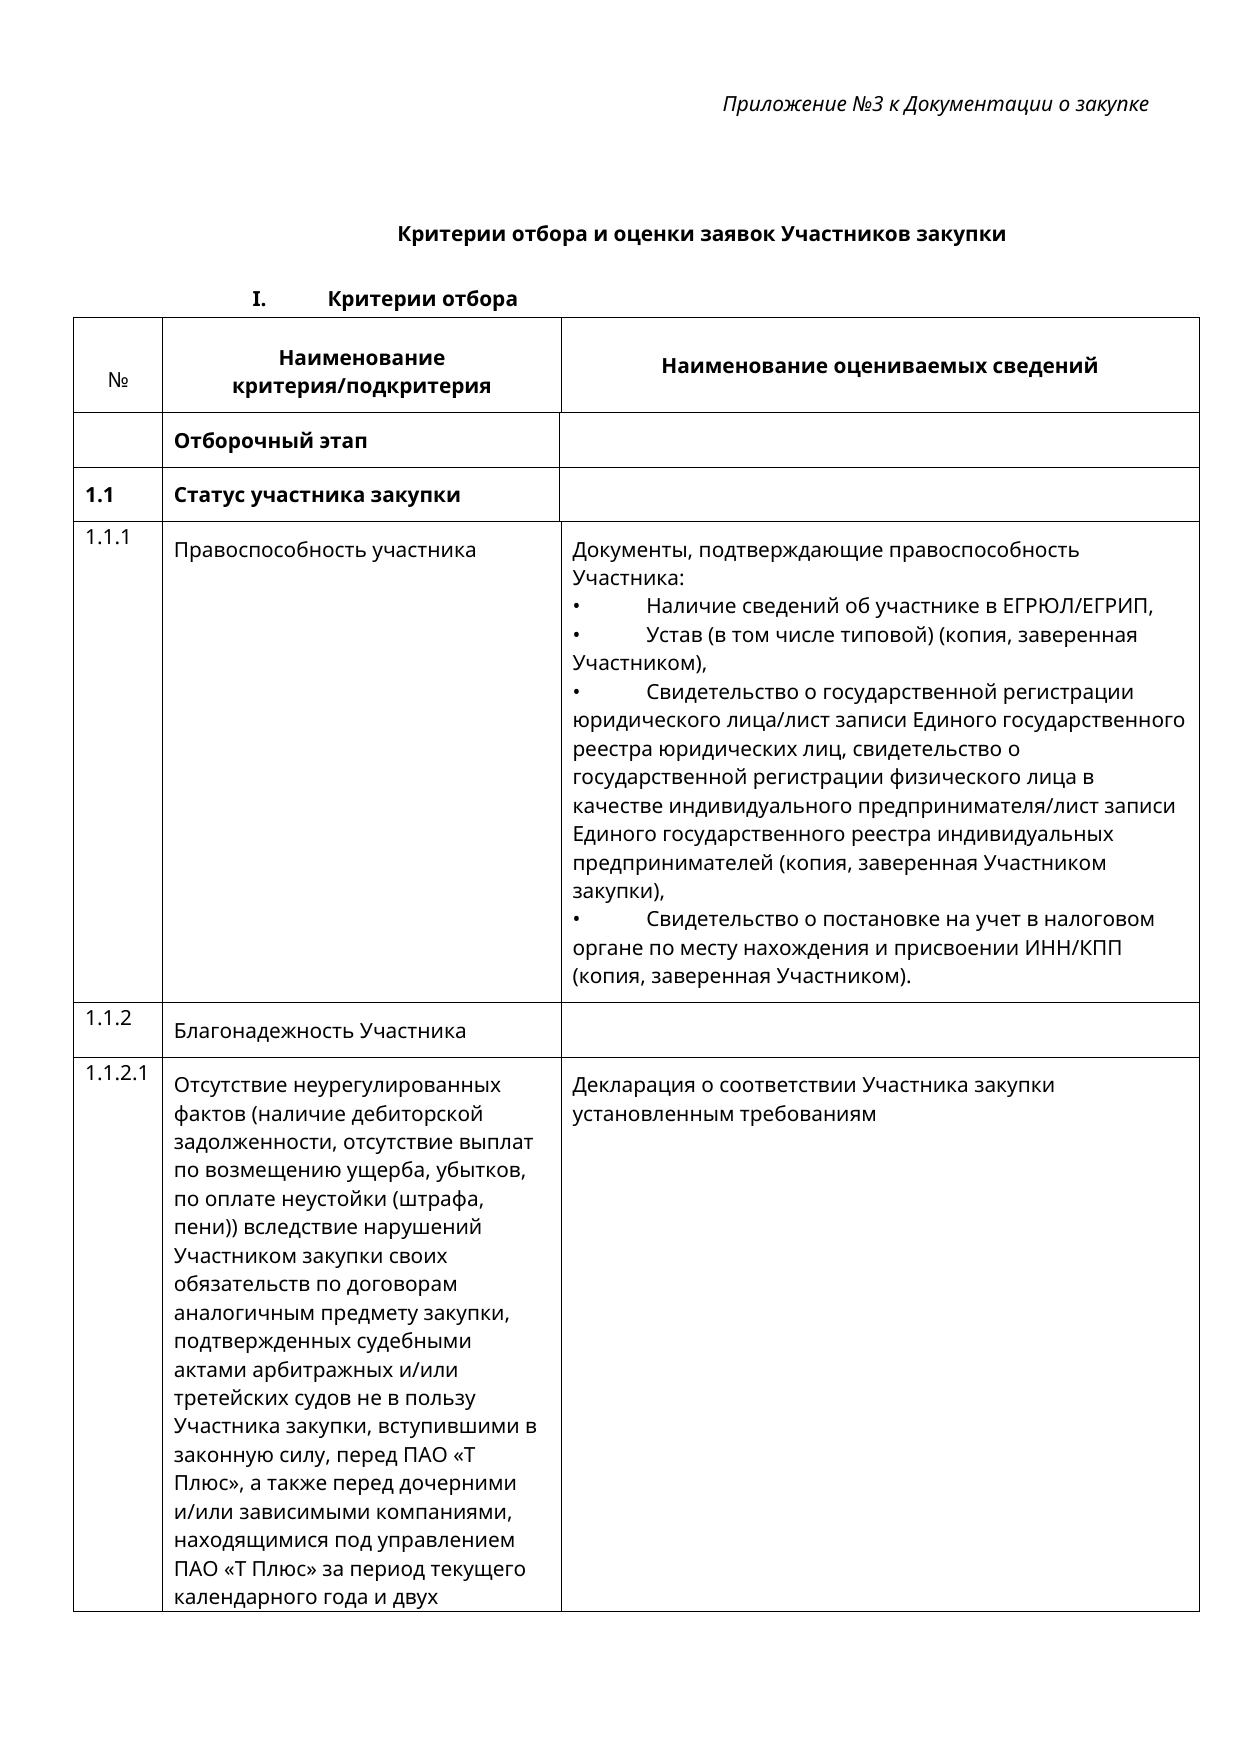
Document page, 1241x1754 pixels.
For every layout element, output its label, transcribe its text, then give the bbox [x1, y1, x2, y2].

list Приложение №3 к Документации о закупке [252, 89, 1152, 117]
table_header Наименование оцениваемых сведений [562, 318, 1199, 412]
table_header № [74, 318, 162, 412]
table_cell [562, 1003, 1199, 1057]
table_cell 1.1.2.1 [74, 1058, 162, 1611]
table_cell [163, 1058, 561, 1611]
table_header Наименование критерия/подкритерия [163, 318, 561, 412]
table_cell 1.1.1 [74, 522, 162, 1002]
table_cell Правоспособность участника [163, 522, 561, 1002]
table_cell 1.1.2 [74, 1003, 162, 1057]
table_cell [560, 468, 1199, 521]
table_cell Статус участника закупки [163, 468, 559, 521]
list Критерии отбора [252, 284, 1152, 313]
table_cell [562, 1058, 1199, 1611]
table_cell Отборочный этап [163, 413, 559, 467]
table_cell Документы, подтверждающие правоспособность Участника: • Наличие сведений об участнике в ЕГРЮЛ/ЕГРИП, • Устав (в том числе типовой) (копия, заверенная Участником), • Свидетельство о государственной регистрации юридического лица/лист записи Единого государственного реестра юридических лиц, свидетельство о государственной регистрации физического лица в качестве индивидуального предпринимателя/лист записи Единого государственного реестра индивидуальных предпринимателей (копия, заверенная Участником закупки), • Свидетельство о постановке на учет в налоговом органе по месту нахождения и присвоении ИНН/КПП (копия, заверенная Участником). [562, 522, 1199, 1002]
table_cell Благонадежность Участника [163, 1003, 561, 1057]
table_cell [560, 413, 1199, 467]
list Критерии отбора и оценки заявок Участников закупки [252, 219, 1152, 247]
table_cell [74, 413, 162, 467]
table_cell 1.1 [74, 468, 162, 521]
